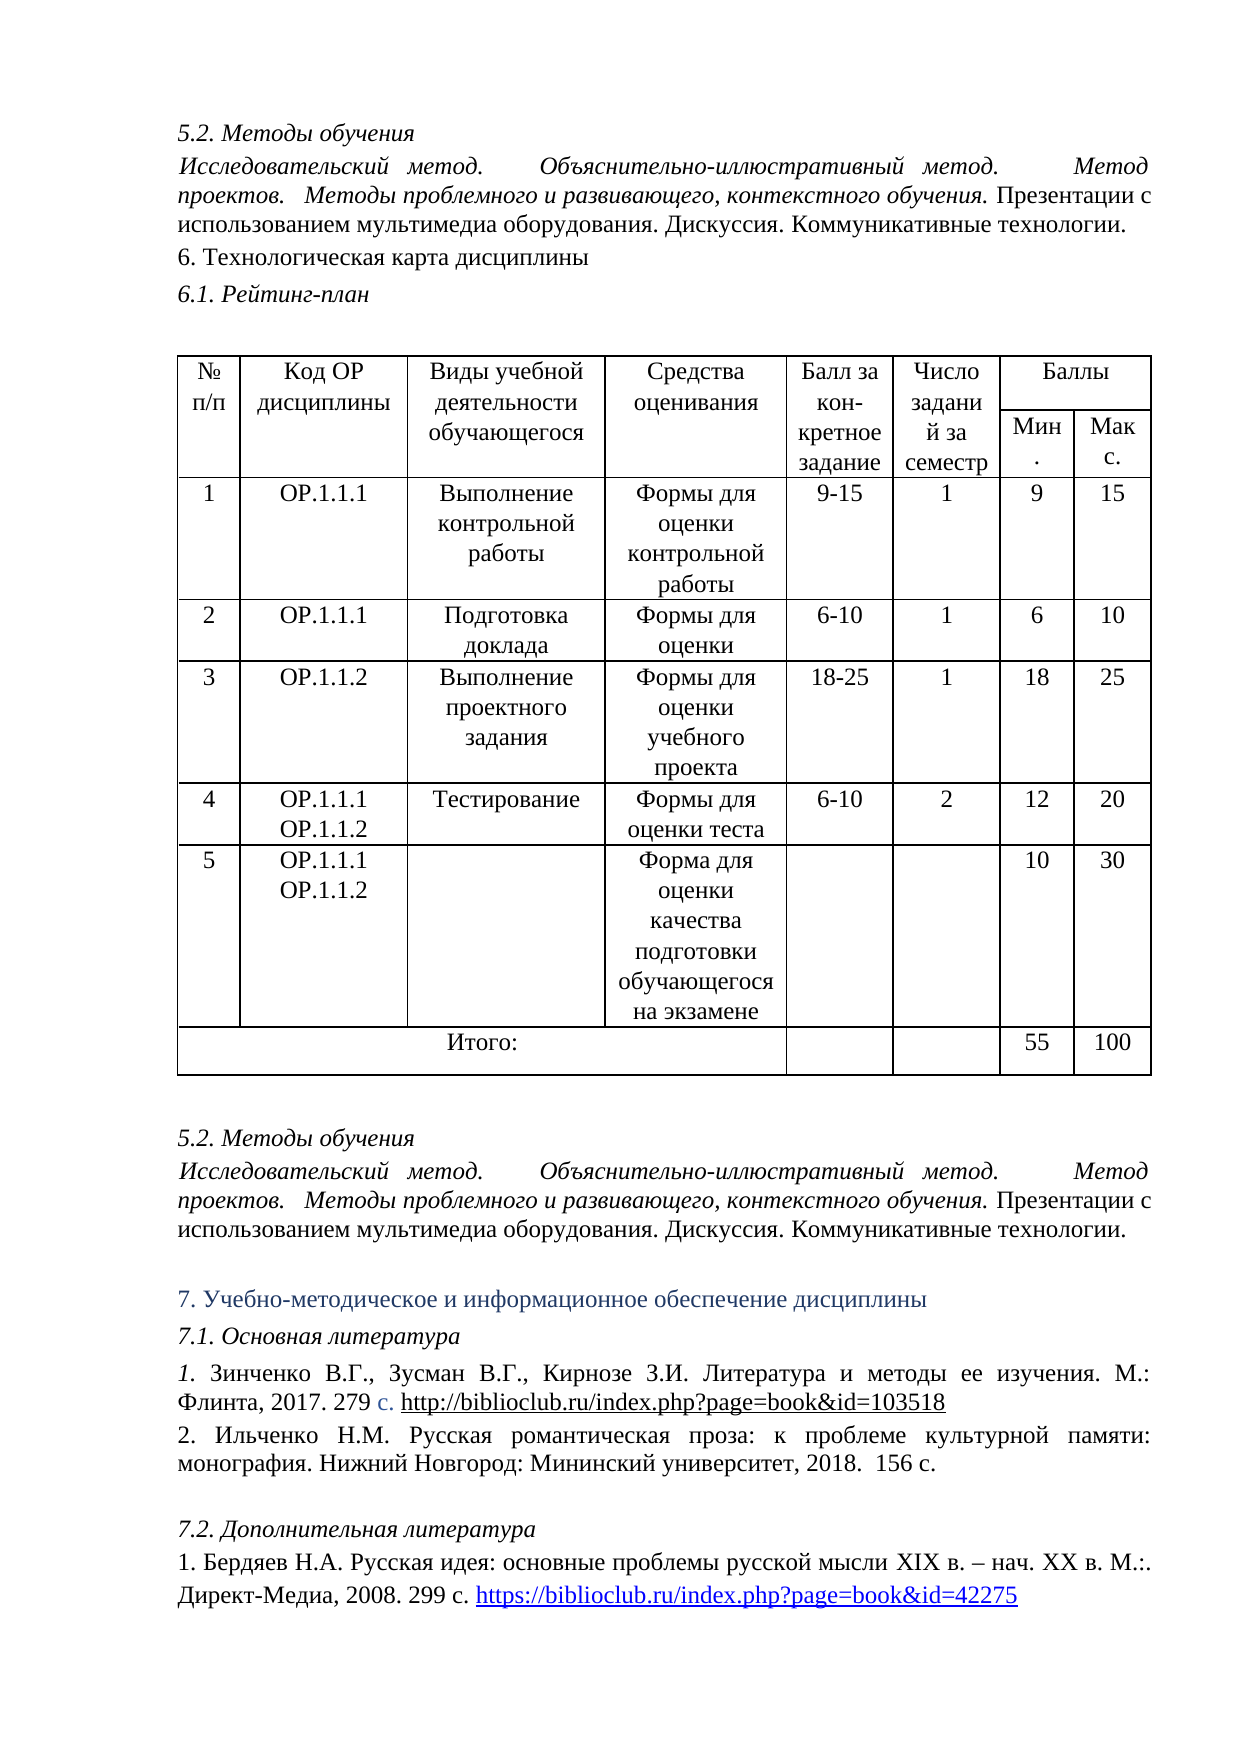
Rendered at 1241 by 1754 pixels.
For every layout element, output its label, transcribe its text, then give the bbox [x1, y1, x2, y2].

table_cell ОР.1.1.1 ОР.1.1.2 [241, 784, 407, 844]
table_header Код ОР дисциплины [241, 357, 407, 477]
table_cell 10 [1075, 600, 1150, 660]
table_cell ОР.1.1.2 [241, 662, 407, 782]
table_cell 10 [1001, 846, 1073, 1026]
table_cell 1 [894, 600, 999, 660]
text 7.2. Дополнительная литература [177, 1514, 1152, 1543]
table_header Балл за кон-кретное задание [787, 357, 892, 477]
table_header Баллы [1001, 357, 1150, 409]
text 7. Учебно-методическое и информационное обеспечение дисциплины [177, 1284, 1152, 1312]
table_cell 5 [178, 845, 239, 1026]
table_cell [894, 846, 999, 1026]
table_cell Подготовка доклада [408, 600, 604, 660]
table_header Виды учебной деятельности обучающегося [408, 357, 604, 477]
table_cell ОР.1.1.1 ОР.1.1.2 [241, 846, 407, 1026]
table_cell 6 [1001, 600, 1073, 660]
table_header Число заданий за семестр [894, 357, 999, 477]
table_cell 9 [1001, 478, 1073, 599]
table_cell 20 [1075, 784, 1150, 844]
text 7.1. Основная литература [177, 1321, 1152, 1350]
text Исследовательский метод. Объяснительно-иллюстративный метод. Метод проектов. Методы проблемного и развивающего, контекстного обучения. Презентации с использованием мультимедиа оборудования. Дискуссия. Коммуникативные технологии. [177, 151, 1152, 237]
table_cell 4 [178, 783, 239, 844]
table_cell Форма для оценки качества подготовки обучающегося на экзамене [606, 846, 786, 1026]
text 2. Ильченко Н.М. Русская романтическая проза: к проблеме культурной памяти: монография. Нижний Новгород: Мининский университет, 2018. 156 с. [177, 1420, 1152, 1477]
table_cell ОР.1.1.1 [241, 600, 407, 660]
table_cell 100 [1075, 1028, 1150, 1074]
table_header Средства оценивания [606, 357, 786, 477]
text 6.1. Рейтинг-план [177, 279, 1152, 307]
table_cell Выполнение контрольной работы [408, 478, 604, 599]
table_cell [787, 1028, 892, 1074]
table_cell ОР.1.1.1 [241, 478, 407, 599]
table_cell [787, 846, 892, 1026]
table_cell Формы для оценки учебного проекта [606, 662, 786, 782]
text 6. Технологическая карта дисциплины [177, 242, 1152, 270]
table_cell Итого: [178, 1027, 786, 1074]
table_cell 25 [1075, 662, 1150, 782]
table_cell 6-10 [787, 784, 892, 844]
table_cell 2 [178, 600, 239, 660]
table_cell 3 [178, 661, 239, 782]
table_cell [408, 846, 604, 1026]
table_cell 1 [894, 478, 999, 599]
table_cell Мин. [1001, 411, 1073, 477]
table_cell 2 [894, 784, 999, 844]
table_cell 30 [1075, 846, 1150, 1026]
table_cell 55 [1001, 1028, 1073, 1074]
table_cell Формы для оценки контрольной работы [606, 478, 786, 599]
table_cell 1 [894, 662, 999, 782]
text 1. Бердяев Н.А. Русская идея: основные проблемы русской мысли XIX в. – нач. XX в. М.:. Директ-Медиа, 2008. 299 с. https://biblioclub.ru/index.php?page=book&id=42275 [177, 1547, 1152, 1609]
text 5.2. Методы обучения [177, 1123, 1152, 1152]
text 1. Зинченко В.Г., Зусман В.Г., Кирнозе З.И. Литература и методы ее изучения. М.: Флинта, 2017. 279 с. http://biblioclub.ru/index.php?page=book&id=103518 [177, 1358, 1152, 1416]
table_cell 9-15 [787, 478, 892, 599]
table_cell 12 [1001, 784, 1073, 844]
table_cell [894, 1028, 999, 1074]
table_cell Формы для оценки теста [606, 784, 786, 844]
table_cell Формы для оценки [606, 600, 786, 660]
table_cell 18-25 [787, 662, 892, 782]
table_cell 18 [1001, 662, 1073, 782]
text Исследовательский метод. Объяснительно-иллюстративный метод. Метод проектов. Методы проблемного и развивающего, контекстного обучения. Презентации с использованием мультимедиа оборудования. Дискуссия. Коммуникативные технологии. [177, 1156, 1152, 1242]
table_cell Тестирование [408, 784, 604, 844]
text 5.2. Методы обучения [177, 118, 1152, 147]
table_cell 15 [1075, 478, 1150, 599]
table_cell 1 [178, 478, 239, 599]
table_cell 6-10 [787, 600, 892, 660]
table_cell Макс. [1075, 411, 1150, 477]
table_cell Выполнение проектного задания [408, 662, 604, 782]
table_header № п/п [178, 357, 239, 477]
